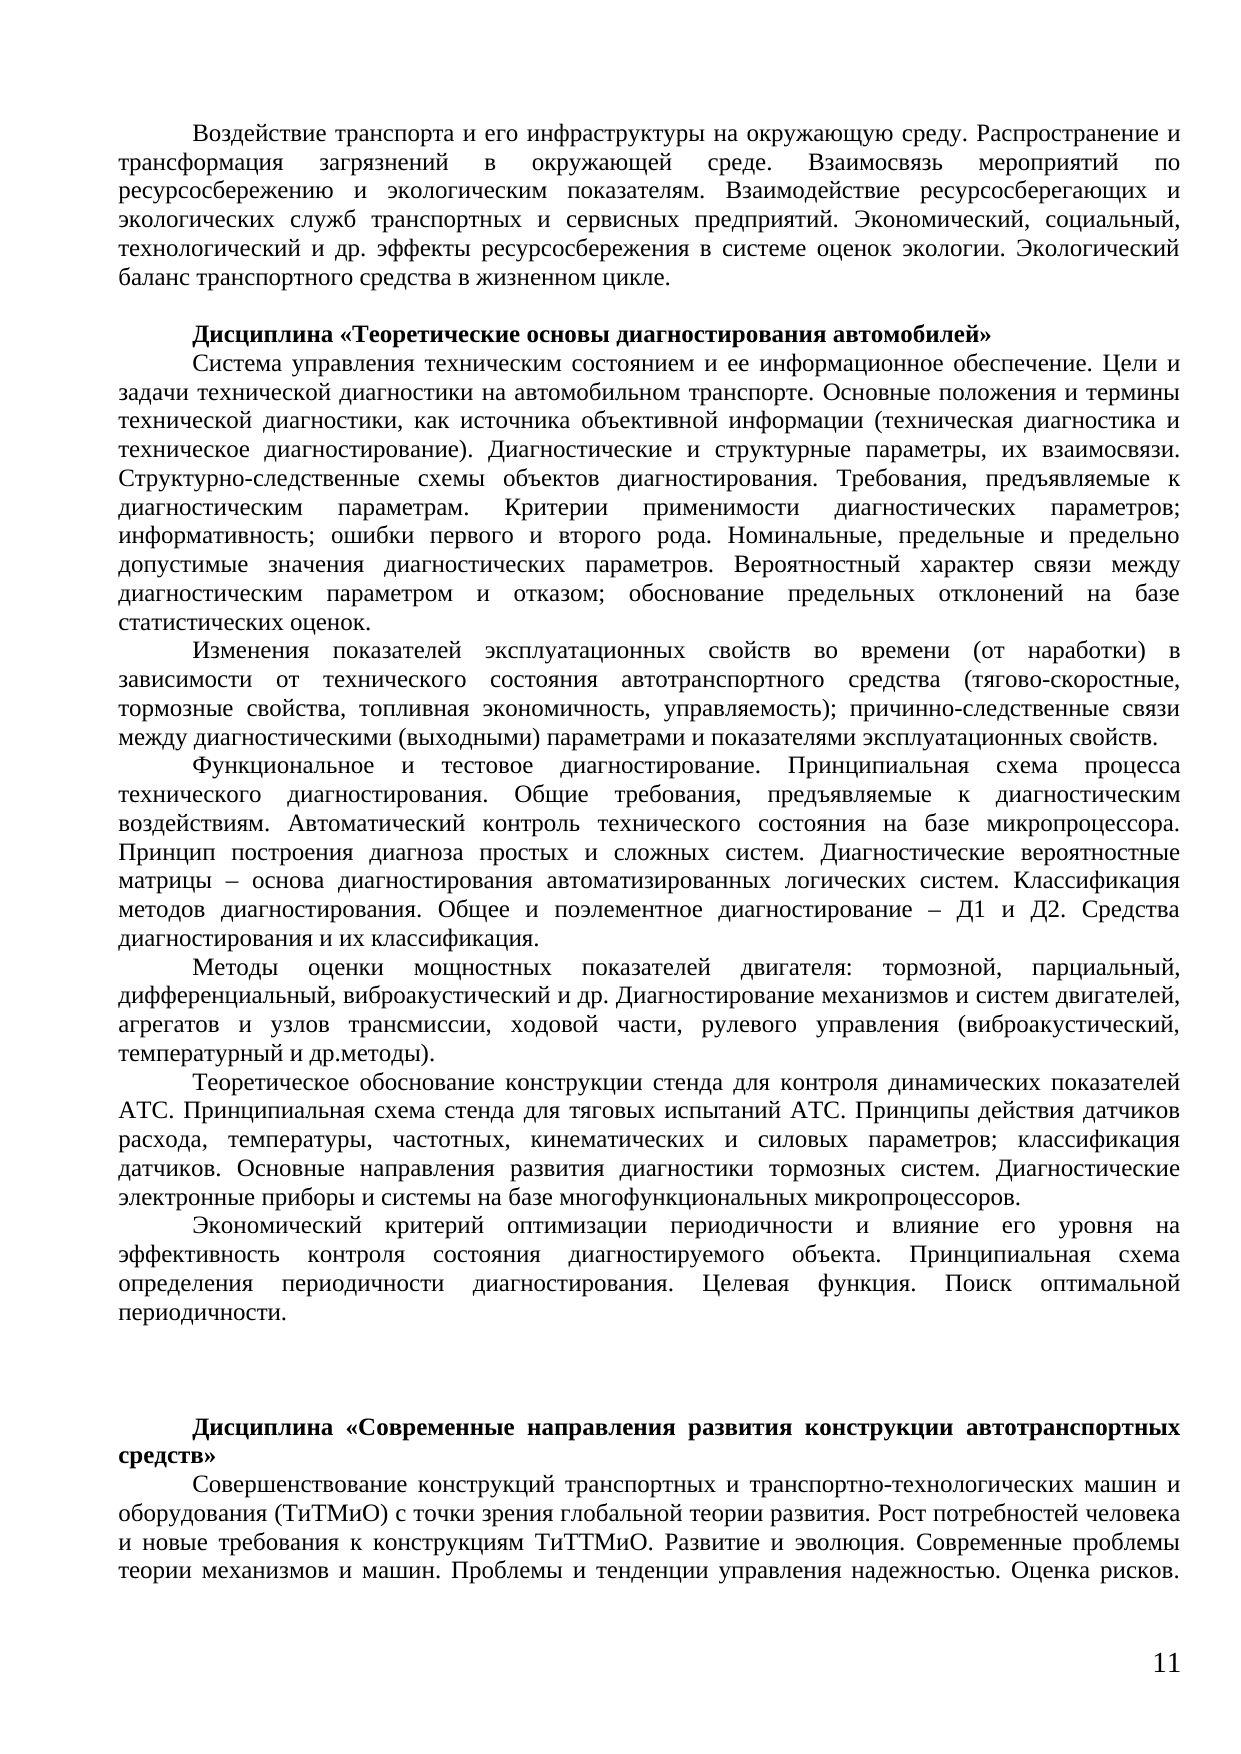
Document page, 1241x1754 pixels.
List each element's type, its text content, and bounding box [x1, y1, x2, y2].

text Дисциплина «Современные направления развития конструкции автотранспортных средств» [118, 1412, 1181, 1469]
text Методы оценки мощностных показателей двигателя: тормозной, парциальный, дифференциальный, виброакустический и др. Диагностирование механизмов и систем двигателей, агрегатов и узлов трансмиссии, ходовой части, рулевого управления (виброакустический, температурный и др.методы). [118, 952, 1181, 1067]
text Воздействие транспорта и его инфраструктуры на окружающую среду. Распространение и трансформация загрязнений в окружающей среде. Взаимосвязь мероприятий по ресурсосбережению и экологическим показателям. Взаимодействие ресурсосберегающих и экологических служб транспортных и сервисных предприятий. Экономический, социальный, технологический и др. эффекты ресурсосбережения в системе оценок экологии. Экологический баланс транспортного средства в жизненном цикле. [118, 118, 1181, 291]
text Теоретическое обоснование конструкции стенда для контроля динамических показателей АТС. Принципиальная схема стенда для тяговых испытаний АТС. Принципы действия датчиков расхода, температуры, частотных, кинематических и силовых параметров; классификация датчиков. Основные направления развития диагностики тормозных систем. Диагностические электронные приборы и системы на базе многофункциональных микропроцессоров. [118, 1067, 1181, 1211]
text Изменения показателей эксплуатационных свойств во времени (от наработки) в зависимости от технического состояния автотранспортного средства (тягово-скоростные, тормозные свойства, топливная экономичность, управляемость); причинно-следственные связи между диагностическими (выходными) параметрами и показателями эксплуатационных свойств. [118, 636, 1181, 751]
text Система управления техническим состоянием и ее информационное обеспечение. Цели и задачи технической диагностики на автомобильном транспорте. Основные положения и термины технической диагностики, как источника объективной информации (техническая диагностика и техническое диагностирование). Диагностические и структурные параметры, их взаимосвязи. Структурно-следственные схемы объектов диагностирования. Требования, предъявляемые к диагностическим параметрам. Критерии применимости диагностических параметров; информативность; ошибки первого и второго рода. Номинальные, предельные и предельно допустимые значения диагностических параметров. Вероятностный характер связи между диагностическим параметром и отказом; обоснование предельных отклонений на базе статистических оценок. [118, 348, 1181, 636]
text Экономический критерий оптимизации периодичности и влияние его уровня на эффективность контроля состояния диагностируемого объекта. Принципиальная схема определения периодичности диагностирования. Целевая функция. Поиск оптимальной периодичности. [118, 1211, 1181, 1326]
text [118, 1469, 1181, 1584]
text Функциональное и тестовое диагностирование. Принципиальная схема процесса технического диагностирования. Общие требования, предъявляемые к диагностическим воздействиям. Автоматический контроль технического состояния на базе микропроцессора. Принцип построения диагноза простых и сложных систем. Диагностические вероятностные матрицы – основа диагностирования автоматизированных логических систем. Классификация методов диагностирования. Общее и поэлементное диагностирование – Д1 и Д2. Средства диагностирования и их классификация. [118, 751, 1181, 952]
text Дисциплина «Теоретические основы диагностирования автомобилей» [118, 319, 1181, 348]
